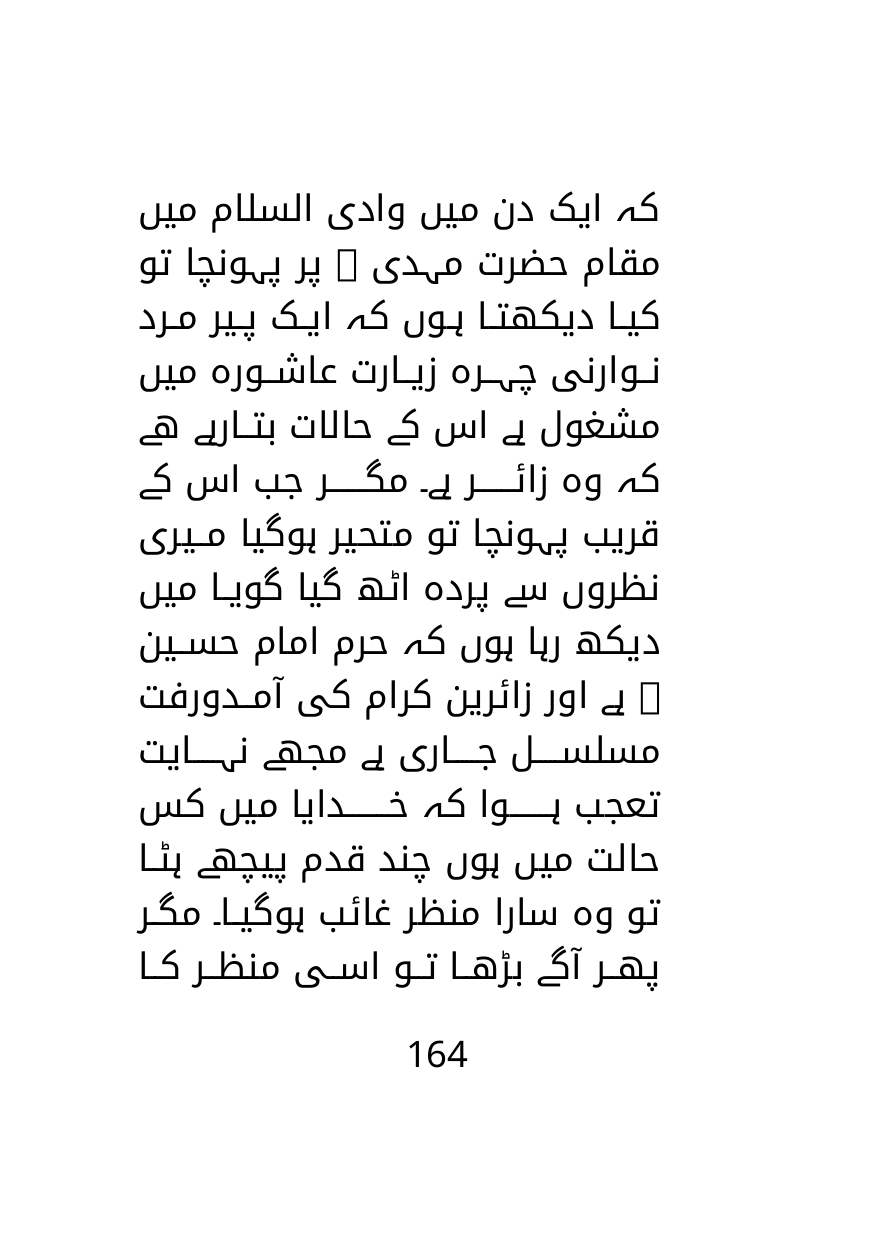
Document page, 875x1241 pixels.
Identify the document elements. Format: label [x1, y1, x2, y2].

text [138, 178, 736, 991]
